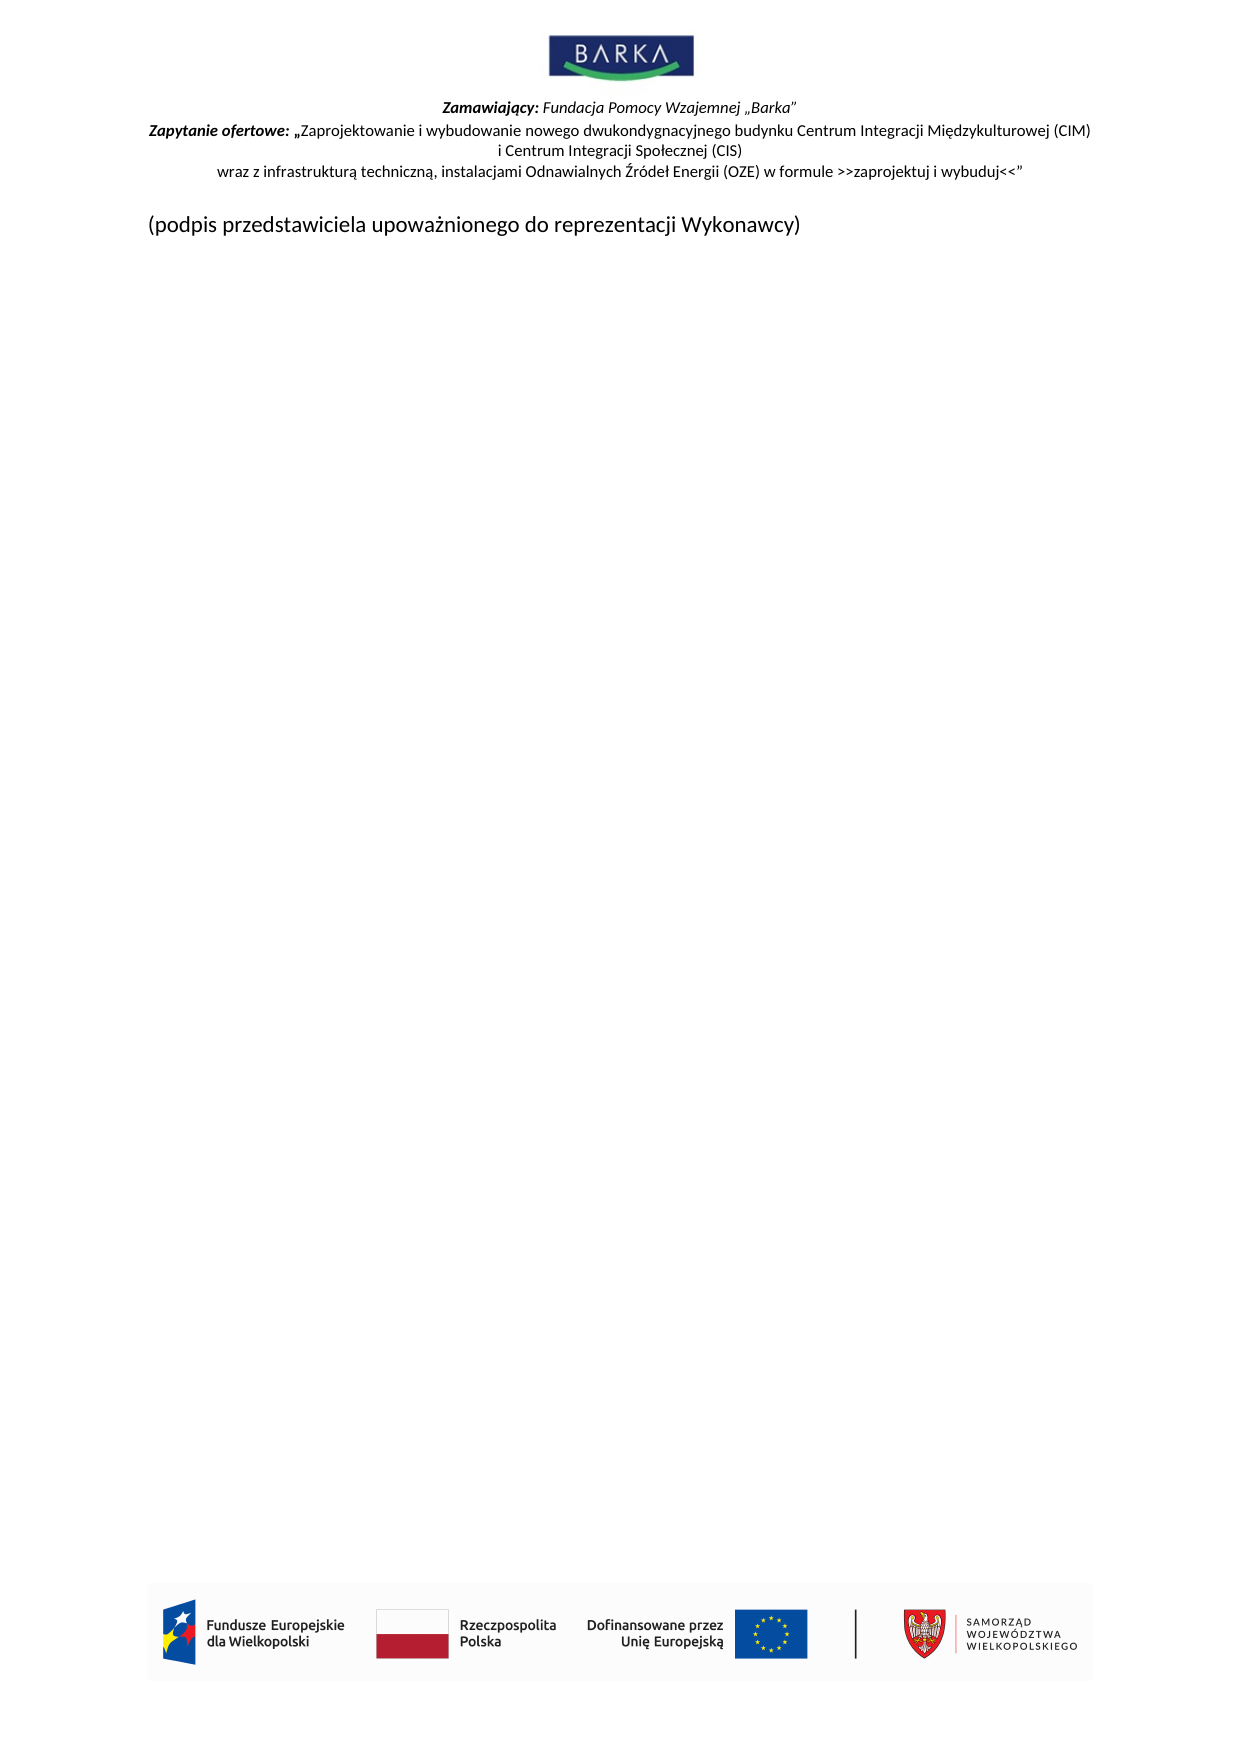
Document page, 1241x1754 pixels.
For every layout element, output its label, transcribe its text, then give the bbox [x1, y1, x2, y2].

picture [147, 1583, 1093, 1681]
picture [539, 27, 701, 97]
text (podpis przedstawiciela upoważnionego do reprezentacji Wykonawcy) [148, 210, 1093, 238]
